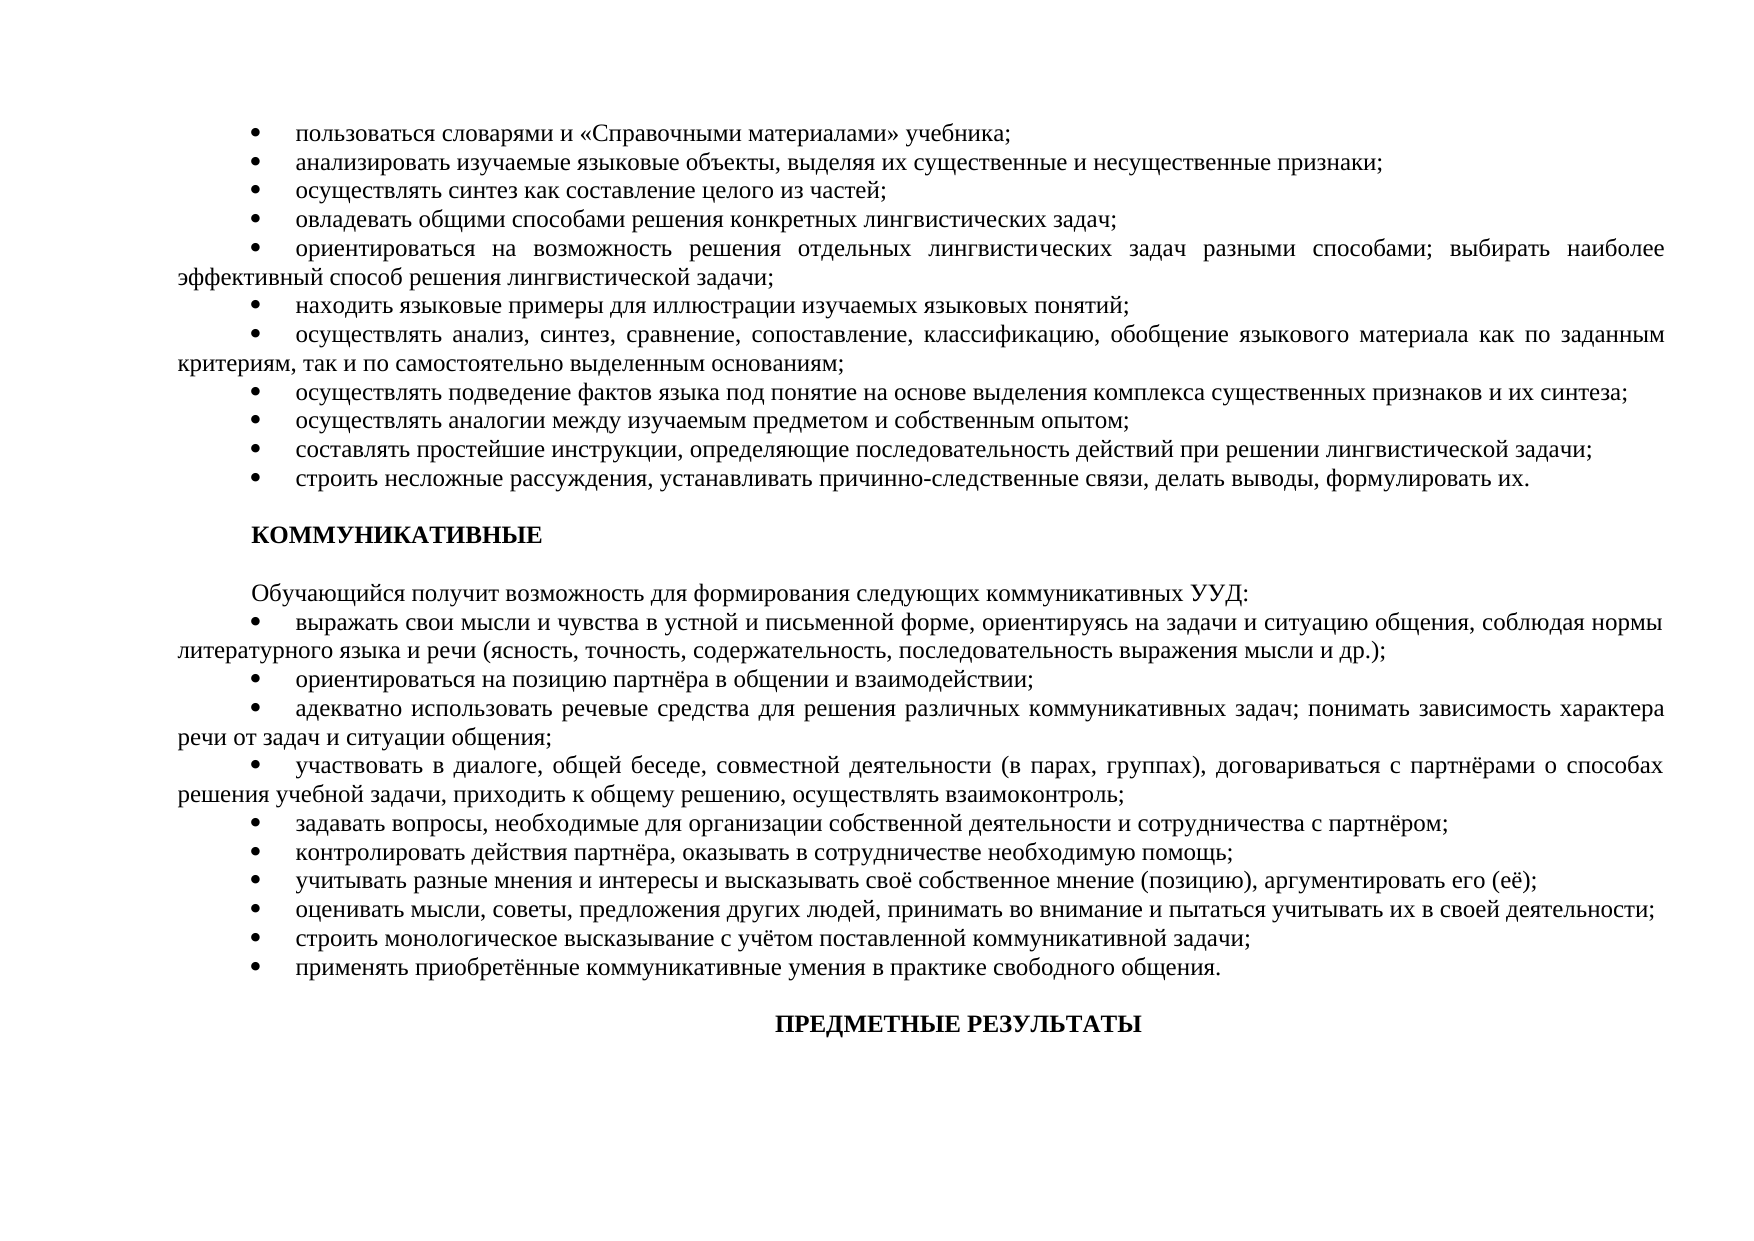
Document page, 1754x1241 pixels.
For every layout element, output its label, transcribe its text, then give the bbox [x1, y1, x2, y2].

list адекватно использовать речевые средства для решения различных коммуникативных задач; понимать зависимость характера речи от задач и ситуации общения; [177, 693, 1665, 751]
list находить языковые примеры для иллюстрации изучаемых языковых понятий; [177, 291, 1665, 319]
list строить несложные рассуждения, устанавливать причинно-следственные связи, делать выводы, формулировать их. [177, 463, 1665, 492]
text Обучающийся получит возможность для формирования следующих коммуникативных УУД: [177, 578, 1665, 607]
list строить монологическое высказывание с учётом поставленной коммуникативной задачи; [177, 923, 1665, 952]
list контролировать действия партнёра, оказывать в сотрудничестве необходимую помощь; [177, 837, 1665, 866]
list задавать вопросы, необходимые для организации собственной деятельности и сотрудничества с партнёром; [177, 808, 1665, 837]
list оценивать мысли, советы, предложения других людей, принимать во внимание и пытаться учитывать их в своей деятельности; [177, 894, 1665, 923]
text КОММУНИКАТИВНЫЕ [177, 521, 1665, 549]
list выражать свои мысли и чувства в устной и письменной форме, ориентируясь на задачи и ситуацию общения, соблюдая нормы литературного языка и речи (ясность, точность, содержательность, последовательность выражения мысли и др.); [177, 607, 1665, 664]
list осуществлять синтез как составление целого из частей; [177, 176, 1665, 204]
list составлять простейшие инструкции, определяющие последовательность действий при решении лингвистической задачи; [177, 434, 1665, 463]
list участвовать в диалоге, общей беседе, совместной деятельности (в парах, группах), договариваться с партнёрами о способах решения учебной задачи, приходить к общему решению, осуществлять взаимоконтроль; [177, 751, 1665, 808]
list анализировать изучаемые языковые объекты, выделяя их существенные и несущественные признаки; [177, 147, 1665, 176]
list ориентироваться на позицию партнёра в общении и взаимодействии; [177, 664, 1665, 693]
list учитывать разные мнения и интересы и высказывать своё собственное мнение (позицию), аргументировать его (её); [177, 866, 1665, 894]
list пользоваться словарями и «Справочными материалами» учебника; [177, 118, 1665, 147]
list осуществлять подведение фактов языка под понятие на основе выделения комплекса существенных признаков и их синтеза; [177, 377, 1665, 406]
text ПРЕДМЕТНЫЕ РЕЗУЛЬТАТЫ [177, 1009, 1665, 1038]
list ориентироваться на возможность решения отдельных лингвистических задач разными способами; выбирать наиболее эффективный способ решения лингвистической задачи; [177, 233, 1665, 291]
list осуществлять анализ, синтез, сравнение, сопоставление, классификацию, обобщение языкового материала как по заданным критериям, так и по самостоятельно выделенным основаниям; [177, 319, 1665, 377]
list осуществлять аналогии между изучаемым предметом и собственным опытом; [177, 406, 1665, 434]
list применять приобретённые коммуникативные умения в практике свободного общения. [177, 952, 1665, 981]
list овладевать общими способами решения конкретных лингвистических задач; [177, 204, 1665, 233]
